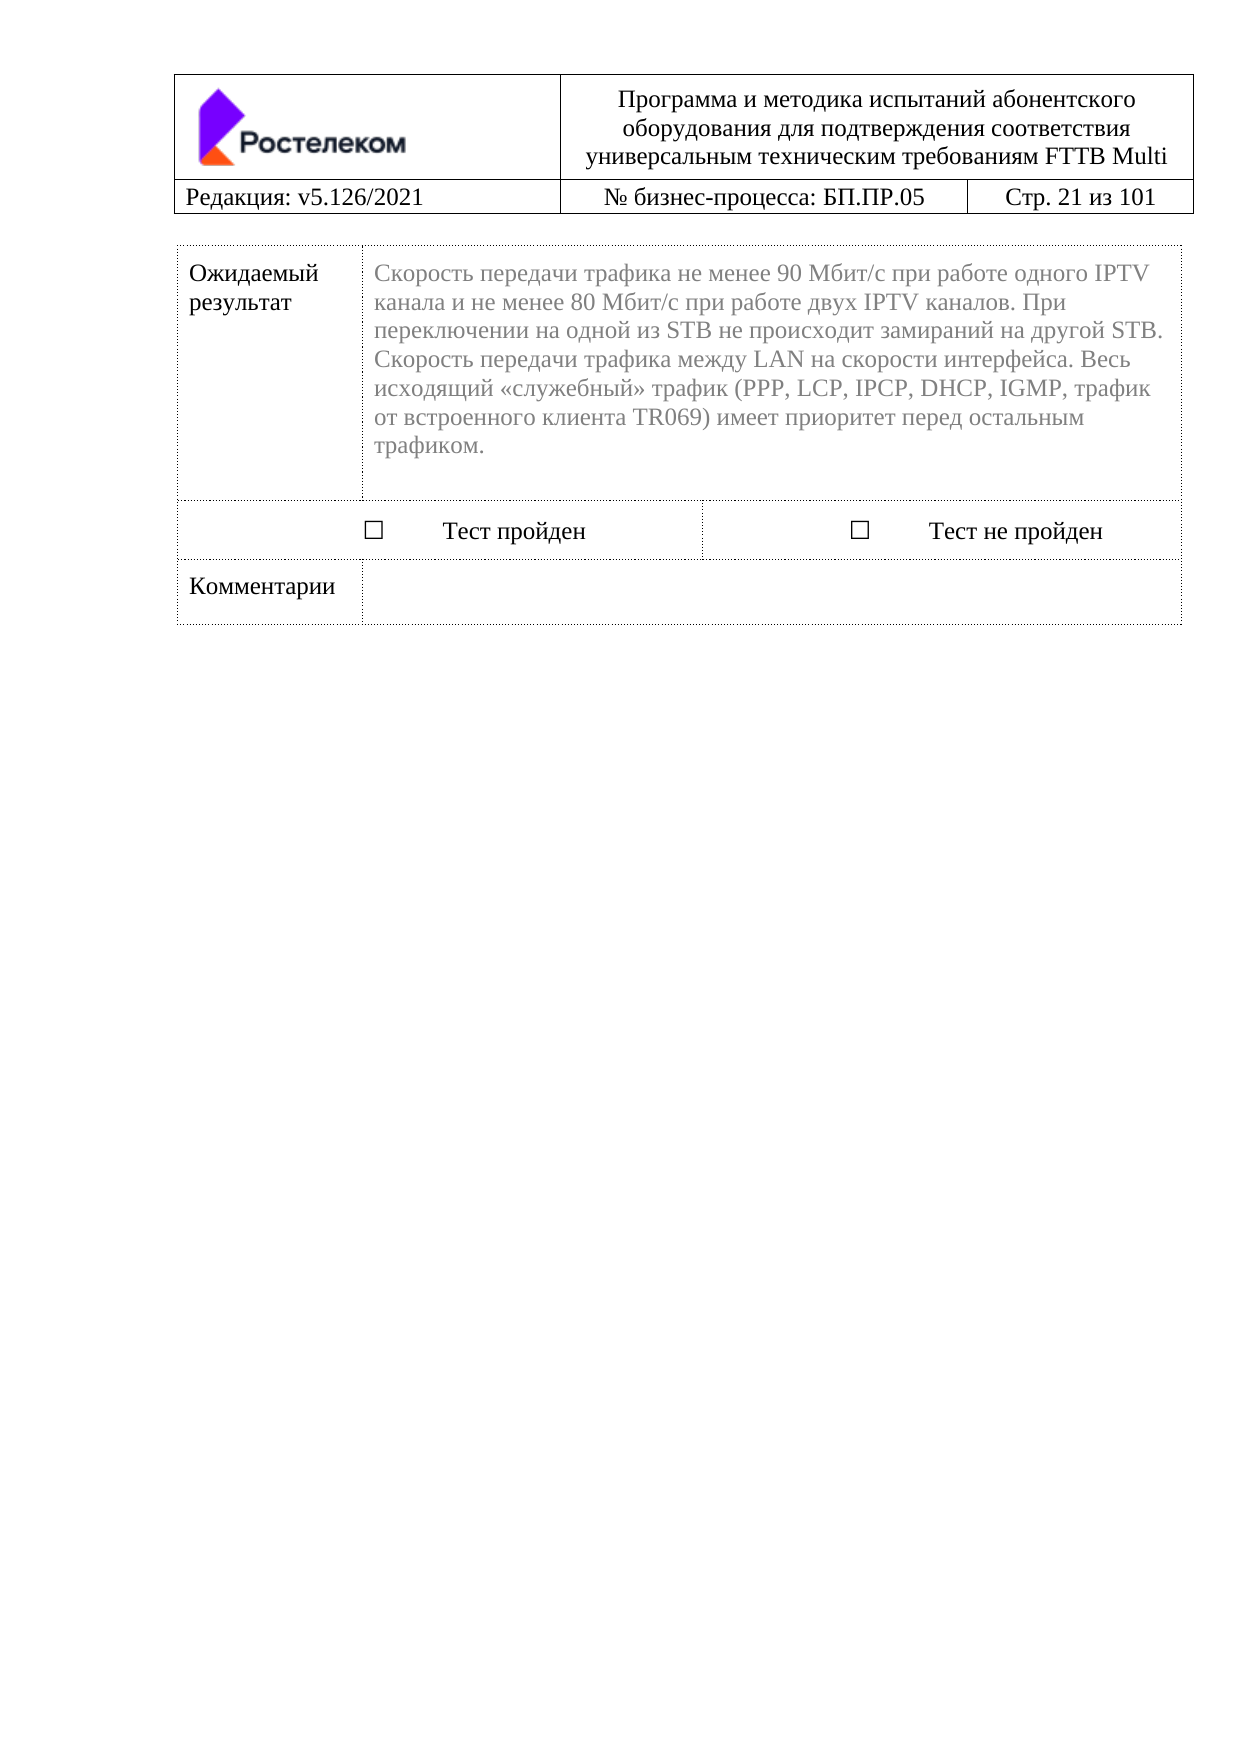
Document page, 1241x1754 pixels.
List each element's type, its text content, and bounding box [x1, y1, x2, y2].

table_cell Тест не пройден [703, 500, 1182, 558]
table_cell Комментарии [178, 559, 363, 624]
table_cell [363, 559, 1182, 624]
table_cell Скорость передачи трафика не менее 90 Мбит/с при работе одного IPTV канала и не менее 80 Mбит/c при работе двух IPTV каналов. При переключении на одной из STB не проиcходит замираний на другой STB. Скорость передачи трафика между LAN на скорости интерфейса. Весь исходящий «служебный» трафик (PPP, LCP, IPCP, DHCP, IGMP, трафик от встроенного клиента TR069) имеет приоритет перед остальным трафиком. [363, 245, 1182, 500]
table_cell Ожидаемый результат [178, 245, 363, 500]
picture [185, 75, 420, 180]
table_cell Tест пройден [178, 500, 703, 558]
